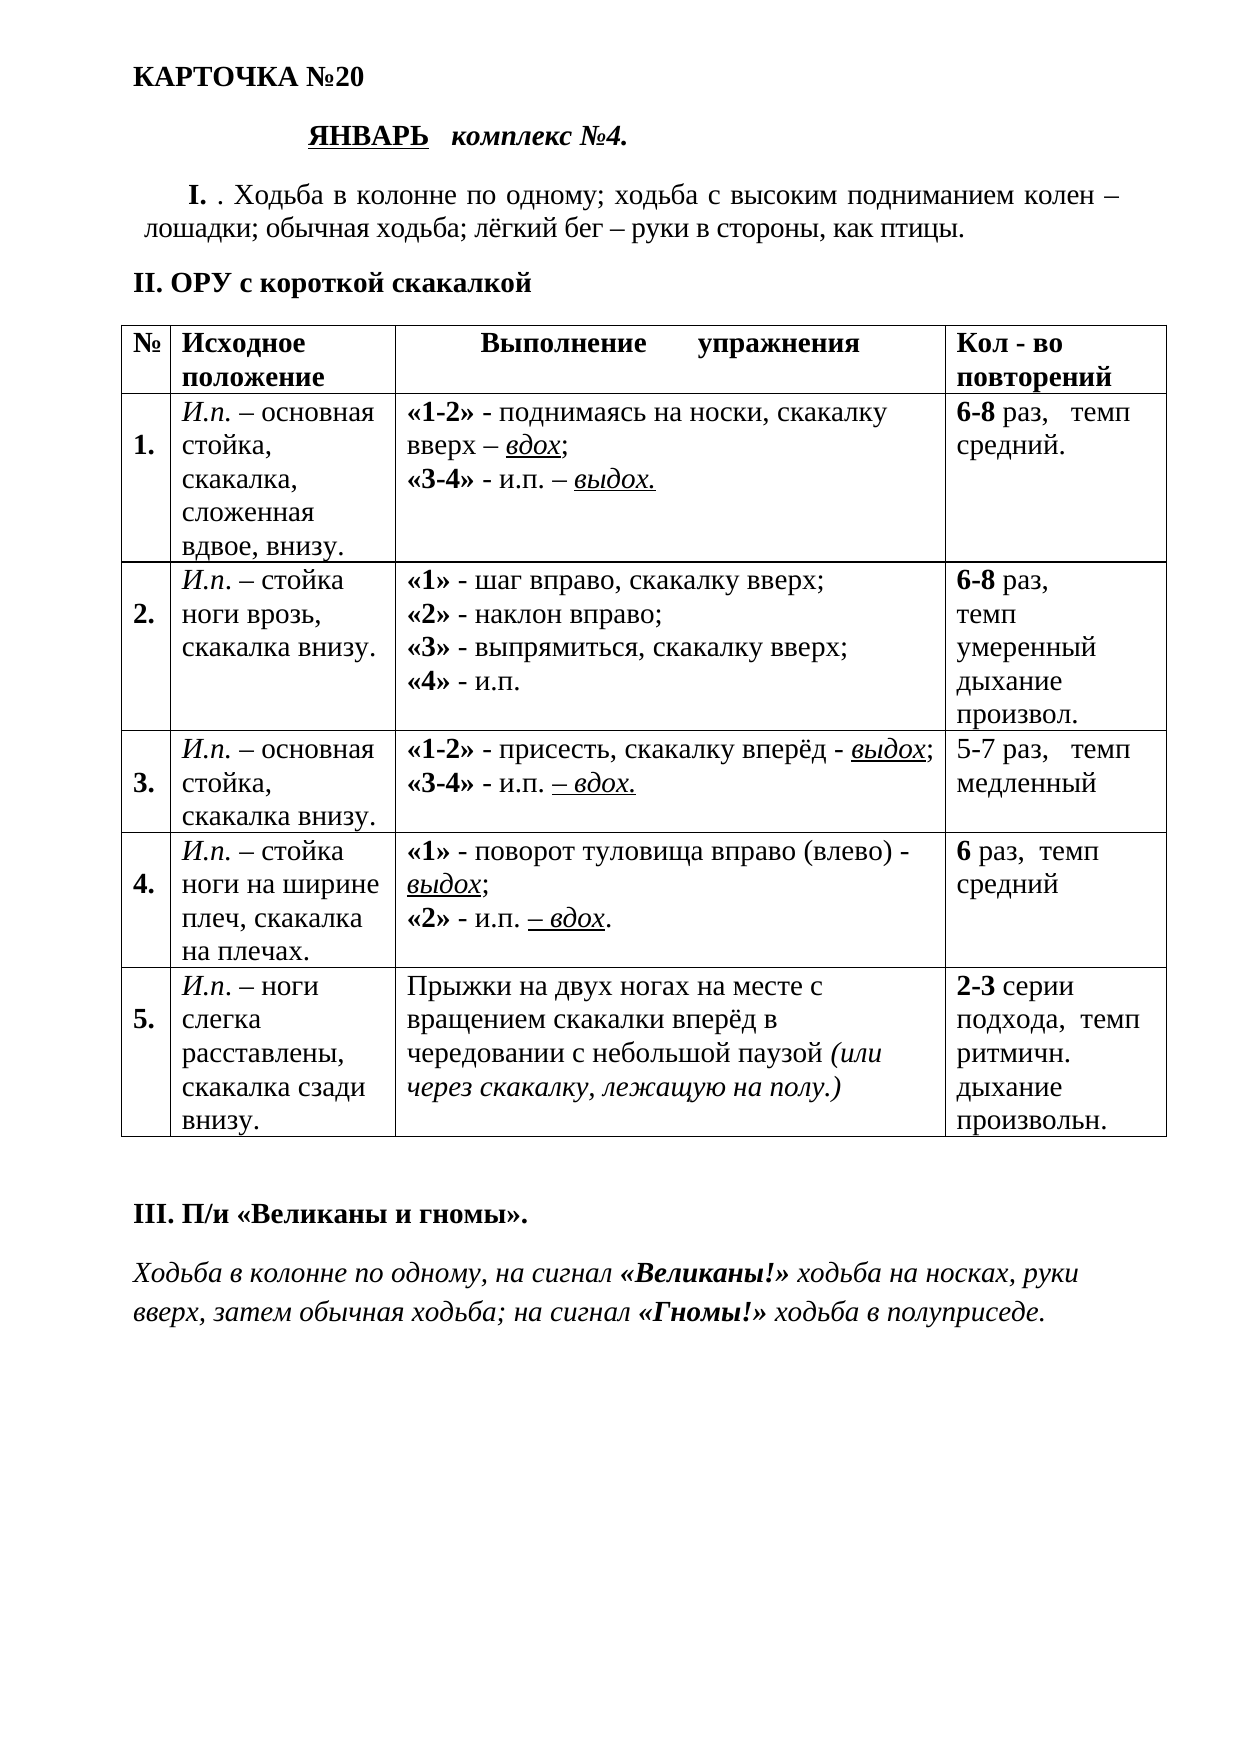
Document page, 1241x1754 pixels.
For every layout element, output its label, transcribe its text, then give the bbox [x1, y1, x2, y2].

table_cell «1-2» - поднимаясь на носки, скакалку вверх – вдох; «3-4» - и.п. – выдох. [396, 394, 945, 561]
table_cell И.п. – стойка ноги на ширине плеч, скакалка на плечах. [171, 833, 395, 967]
table_cell Прыжки на двух ногах на месте с вращением скакалки вперёд в чередовании с небольшой паузой (или через скакалку, лежащую на полу.) [396, 968, 945, 1136]
text I. . Ходьба в колонне по одному; ходьба с высоким подниманием колен – лошадки; обычная ходьба; лёгкий бег – руки в стороны, как птицы. [144, 178, 1120, 244]
table_cell 6 раз, темп средний [946, 833, 1166, 967]
table_header № [122, 326, 170, 393]
table_cell 1. [122, 394, 170, 561]
text Ходьба в колонне по одному, на сигнал «Великаны!» ходьба на носках, руки вверх, затем обычная ходьба; на сигнал «Гномы!» ходьба в полуприседе. [133, 1256, 1152, 1328]
text КАРТОЧКА №20 [133, 59, 1152, 93]
table_cell 2-3 серии подхода, темп ритмичн. дыхание произвольн. [946, 968, 1166, 1136]
table_cell И.п. – стойка ноги врозь, скакалка внизу. [171, 563, 395, 730]
table_cell И.п. – основная стойка, скакалка, сложенная вдвое, внизу. [171, 394, 395, 561]
table_cell «1» - шаг вправо, скакалку вверх; «2» - наклон вправо; «3» - выпрямиться, скакалку вверх; «4» - и.п. [396, 563, 945, 730]
table_cell 2. [122, 563, 170, 730]
table_header Выполнение упражнения [396, 326, 945, 393]
text II. ОРУ с короткой скакалкой [133, 265, 1152, 299]
table_cell 5. [122, 968, 170, 1136]
text ЯНВАРЬ комплекс №4. [133, 118, 1152, 152]
table_cell 4. [122, 833, 170, 967]
table_cell 3. [122, 731, 170, 832]
table_cell «1-2» - присесть, скакалку вперёд - выдох; «3-4» - и.п. – вдох. [396, 731, 945, 832]
table_header Кол - во повторений [946, 326, 1166, 393]
table_cell 5-7 раз, темп медленный [946, 731, 1166, 832]
table_cell 6-8 раз, темп умеренный дыхание произвол. [946, 563, 1166, 730]
text III. П/и «Великаны и гномы». [133, 1196, 1152, 1230]
table_cell «1» - поворот туловища вправо (влево) - выдох; «2» - и.п. – вдох. [396, 833, 945, 967]
table_cell И.п. – ноги слегка расставлены, скакалка сзади внизу. [171, 968, 395, 1136]
table_cell 6-8 раз, темп средний. [946, 394, 1166, 561]
table_cell И.п. – основная стойка, скакалка внизу. [171, 731, 395, 832]
table_header Исходное положение [171, 326, 395, 393]
